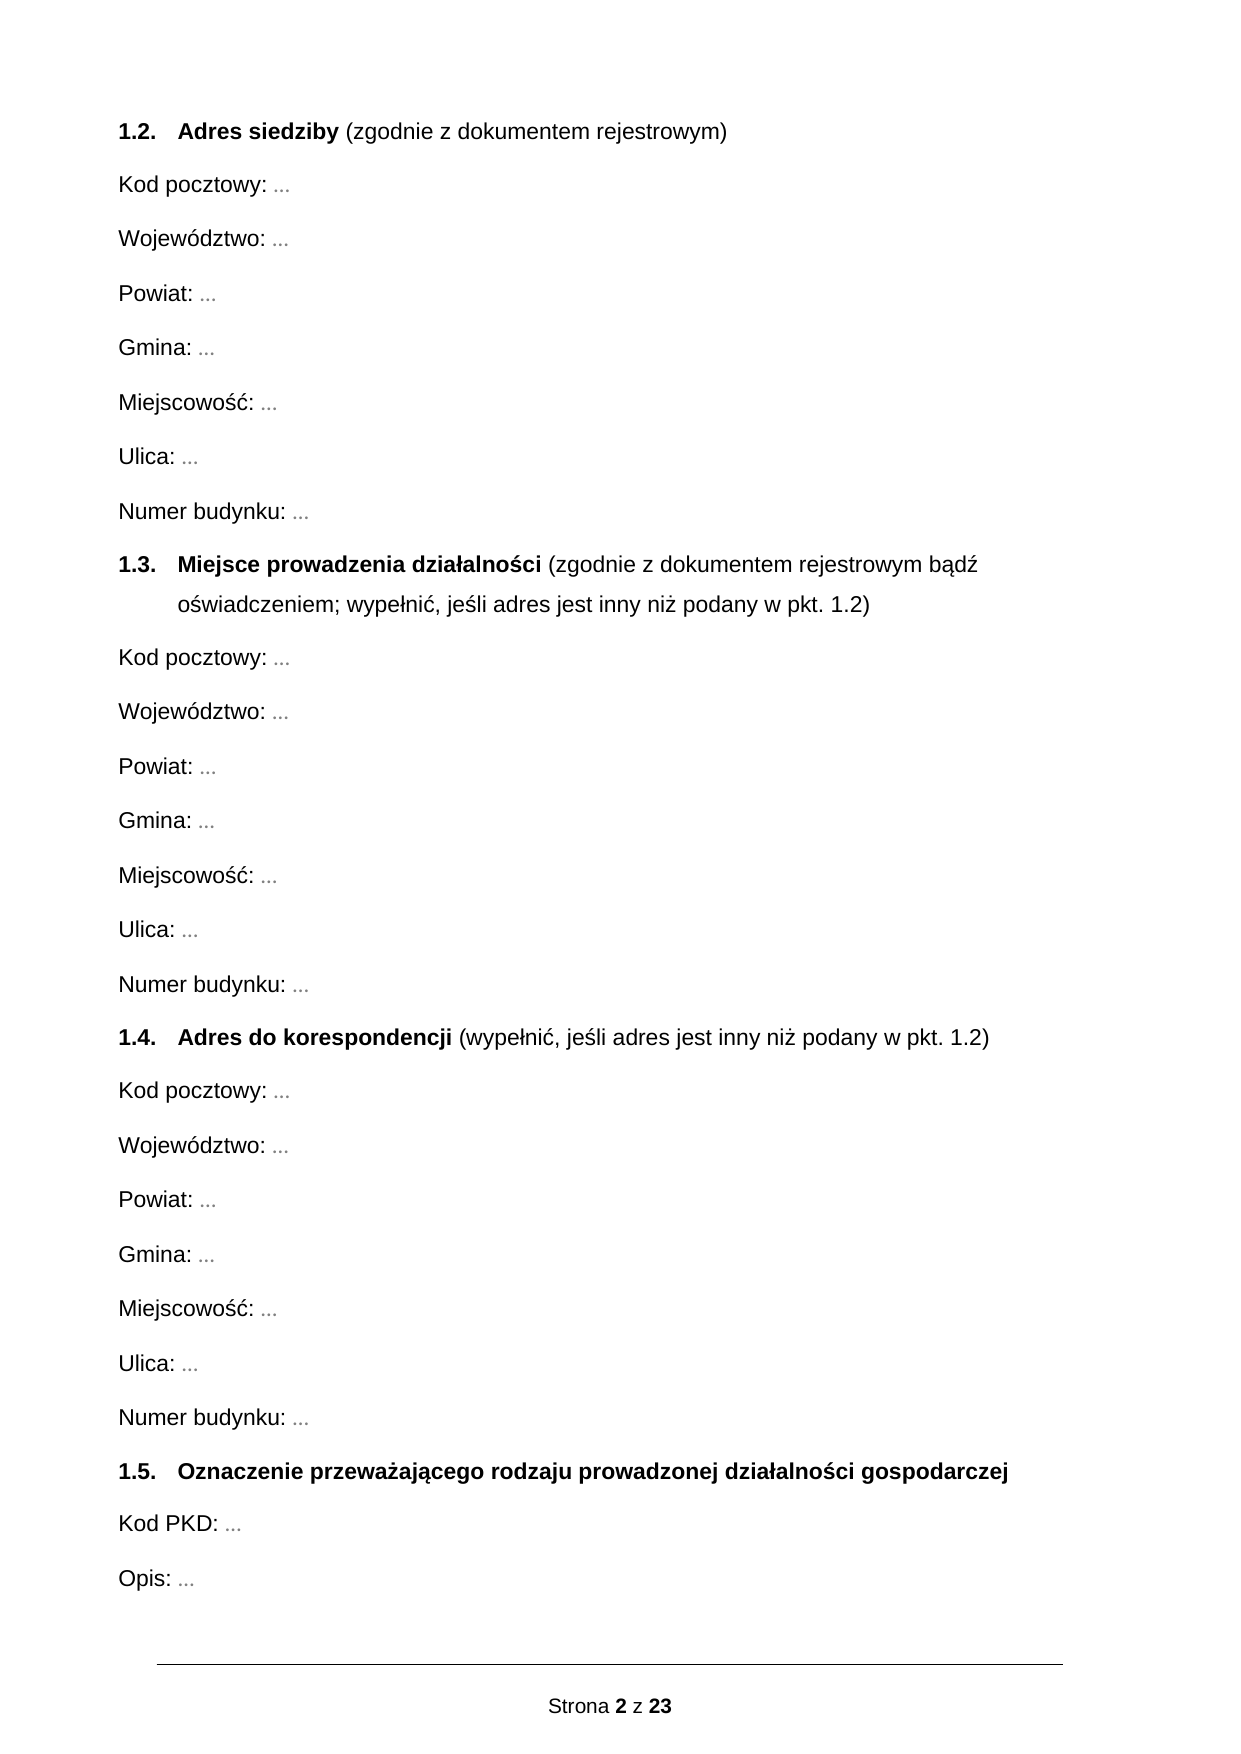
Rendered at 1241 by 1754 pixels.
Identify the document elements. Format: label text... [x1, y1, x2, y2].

list Oznaczenie przeważającego rodzaju prowadzonej działalności gospodarczej [118, 1458, 1063, 1484]
text Gmina: [118, 806, 1063, 834]
list Adres siedziby (zgodnie z dokumentem rejestrowym) [118, 118, 1063, 144]
text Gmina: [118, 1240, 1063, 1268]
text Miejscowość: [118, 388, 1063, 416]
text Województwo: [118, 1131, 1063, 1159]
list Adres do korespondencji (wypełnić, jeśli adres jest inny niż podany w pkt. 1.2) [118, 1024, 1063, 1051]
text Ulica: [118, 1349, 1063, 1377]
text Numer budynku: [118, 497, 1063, 525]
text Powiat: [118, 1185, 1063, 1213]
text Kod PKD: [118, 1509, 1063, 1538]
text Gmina: [118, 333, 1063, 362]
text Ulica: [118, 442, 1063, 471]
text Kod pocztowy: [118, 170, 1063, 198]
text Kod pocztowy: [118, 643, 1063, 671]
text Numer budynku: [118, 1403, 1063, 1431]
text Miejscowość: [118, 1294, 1063, 1322]
text Województwo: [118, 697, 1063, 725]
text Powiat: [118, 279, 1063, 307]
text Kod pocztowy: [118, 1076, 1063, 1104]
text Numer budynku: [118, 970, 1063, 998]
list Miejsce prowadzenia działalności (zgodnie z dokumentem rejestrowym bądź oświadczeniem; wypełnić, jeśli adres jest inny niż podany w pkt. 1.2) [118, 551, 1063, 617]
text Opis: [118, 1564, 1063, 1592]
text Województwo: [118, 224, 1063, 253]
text Ulica: [118, 915, 1063, 943]
text Miejscowość: [118, 861, 1063, 889]
text Powiat: [118, 752, 1063, 780]
